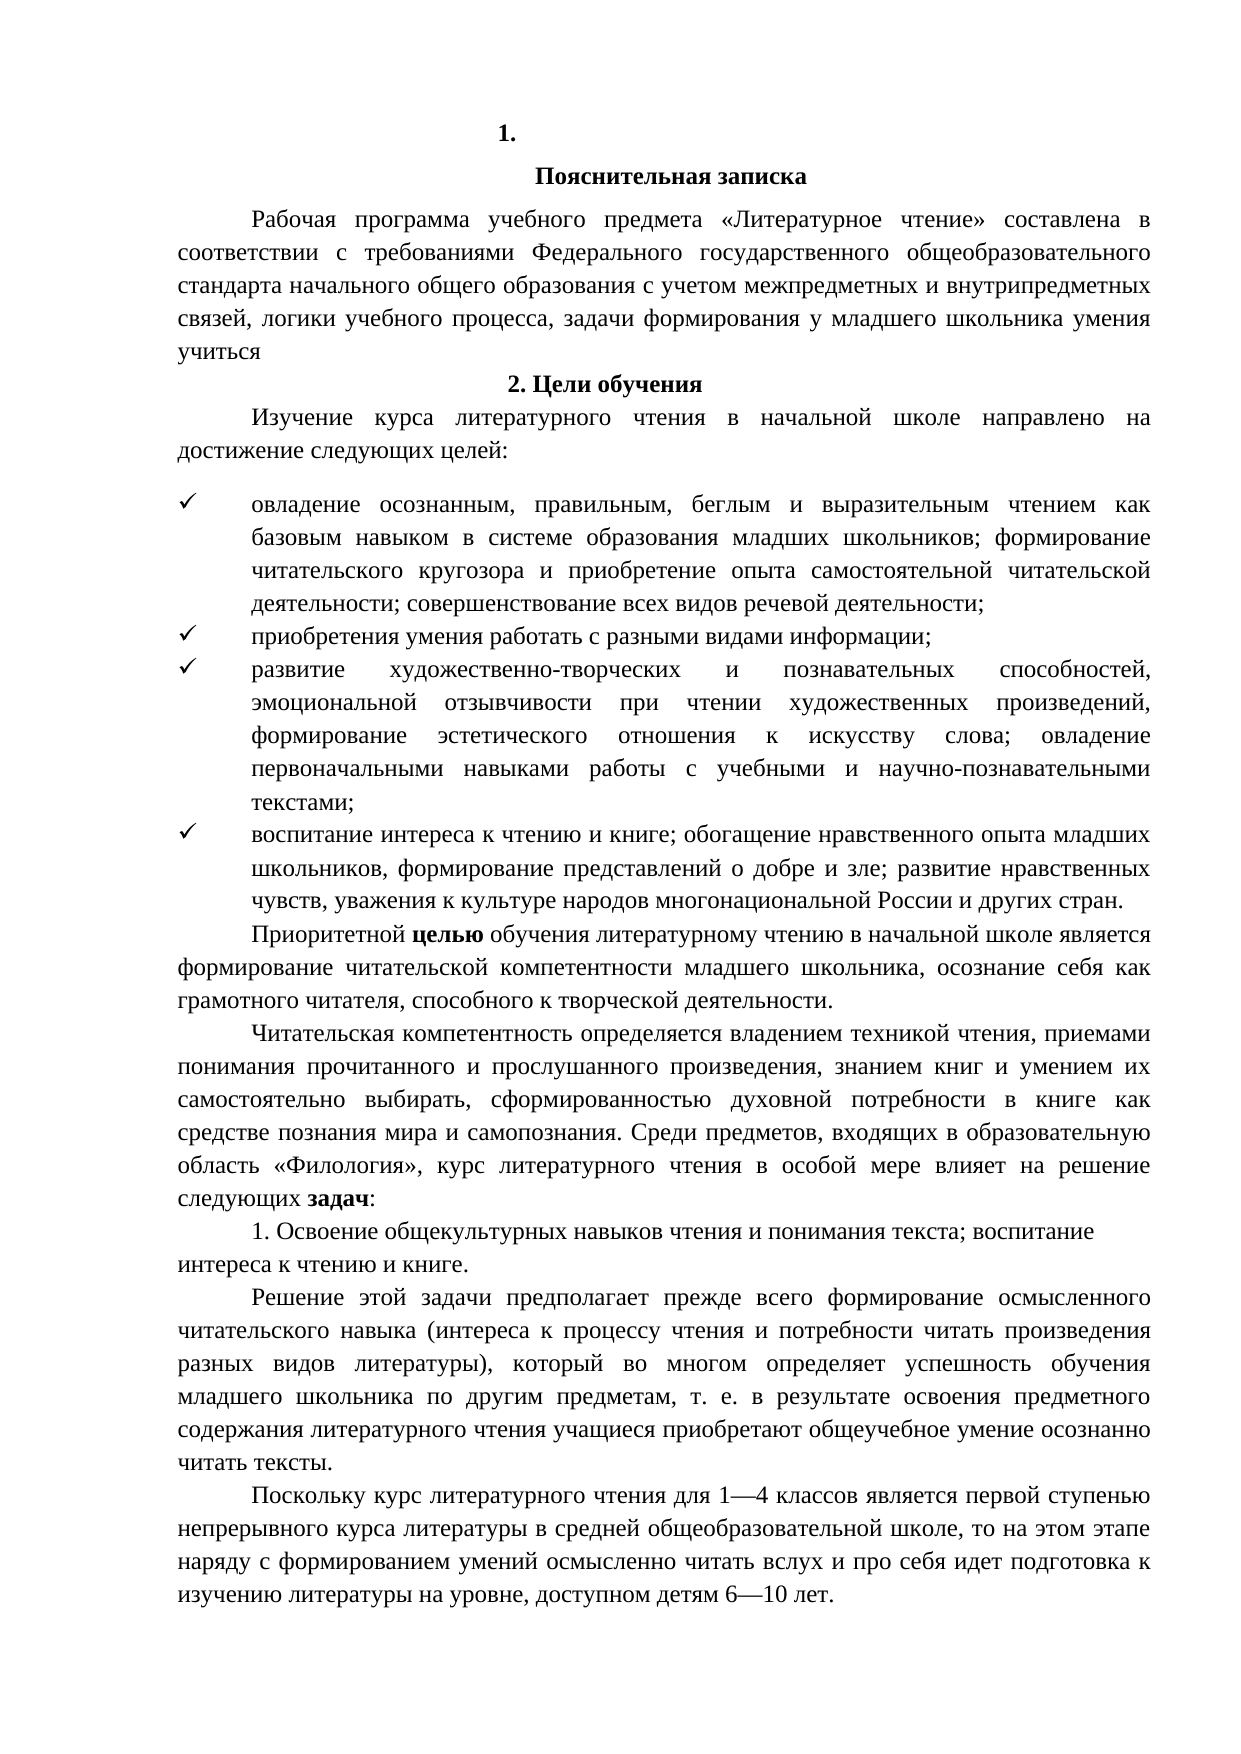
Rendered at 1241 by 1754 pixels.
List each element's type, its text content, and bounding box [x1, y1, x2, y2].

list воспитание интереса к чтению и книге; обогащение нравственного опыта младших школьников, формирование представлений о добре и зле; развитие нравственных чувств, уважения к культуре народов многонациональной России и других стран. [177, 819, 1152, 914]
list овладение осознанным, правильным, беглым и выразительным чтением как базовым навыком в системе образования младших школьников; формирование читательского кругозора и приобретение опыта самостоятельной читательской деятельности; совершенствование всех видов речевой деятельности; [177, 489, 1152, 617]
list развитие художественно-творческих и познавательных способностей, эмоциональной отзывчивости при чтении художественных произведений, формирование эстетического отношения к искусству слова; овладение первоначальными навыками работы с учебными и научно-познавательными текстами; [177, 654, 1152, 815]
text Поскольку курс литературного чтения для 1—4 классов является первой ступенью непрерывного курса литературы в средней общеобразовательной школе, то на этом этапе наряду с формированием умений осмысленно читать вслух и про себя идет подготовка к изучению литературы на уровне, доступном детям 6—10 лет. [177, 1480, 1152, 1608]
text Изучение курса литературного чтения в начальной школе направлено на достижение следующих целей: [177, 402, 1152, 464]
text Приоритетной целью обучения литературному чтению в начальной школе является формирование читательской компетентности младшего школьника, осознание себя как грамотного читателя, способного к творческой деятельности. [177, 919, 1152, 1013]
list приобретения умения работать с разными видами информации; [177, 621, 1152, 650]
list Пояснительная записка [497, 118, 1152, 190]
text 2. Цели обучения [177, 369, 1152, 398]
text Читательская компетентность определяется владением техникой чтения, приемами понимания прочитанного и прослушанного произведения, знанием книг и умением их самостоятельно выбирать, сформированностью духовной потребности в книге как средстве познания мира и самопознания. Среди предметов, входящих в образовательную область «Филология», курс литературного чтения в особой мере влияет на решение следующих задач: [177, 1018, 1152, 1212]
text Рабочая программа учебного предмета «Литературное чтение» составлена в соответствии с требованиями Федерального государственного общеобразовательного стандарта начального общего образования с учетом межпредметных и внутрипредметных связей, логики учебного процесса, задачи формирования у младшего школьника умения учиться [177, 204, 1152, 365]
text 1. Освоение общекультурных навыков чтения и понимания текста; воспитание интереса к чтению и книге. [177, 1216, 1152, 1278]
text Решение этой задачи предполагает прежде всего формирование осмысленного читательского навыка (интереса к процессу чтения и потребности читать произведения разных видов литературы), который во многом определяет успешность обучения младшего школьника по другим предметам, т. е. в результате освоения предметного содержания литературного чтения учащиеся приобретают общеучебное умение осознанно читать тексты. [177, 1282, 1152, 1476]
